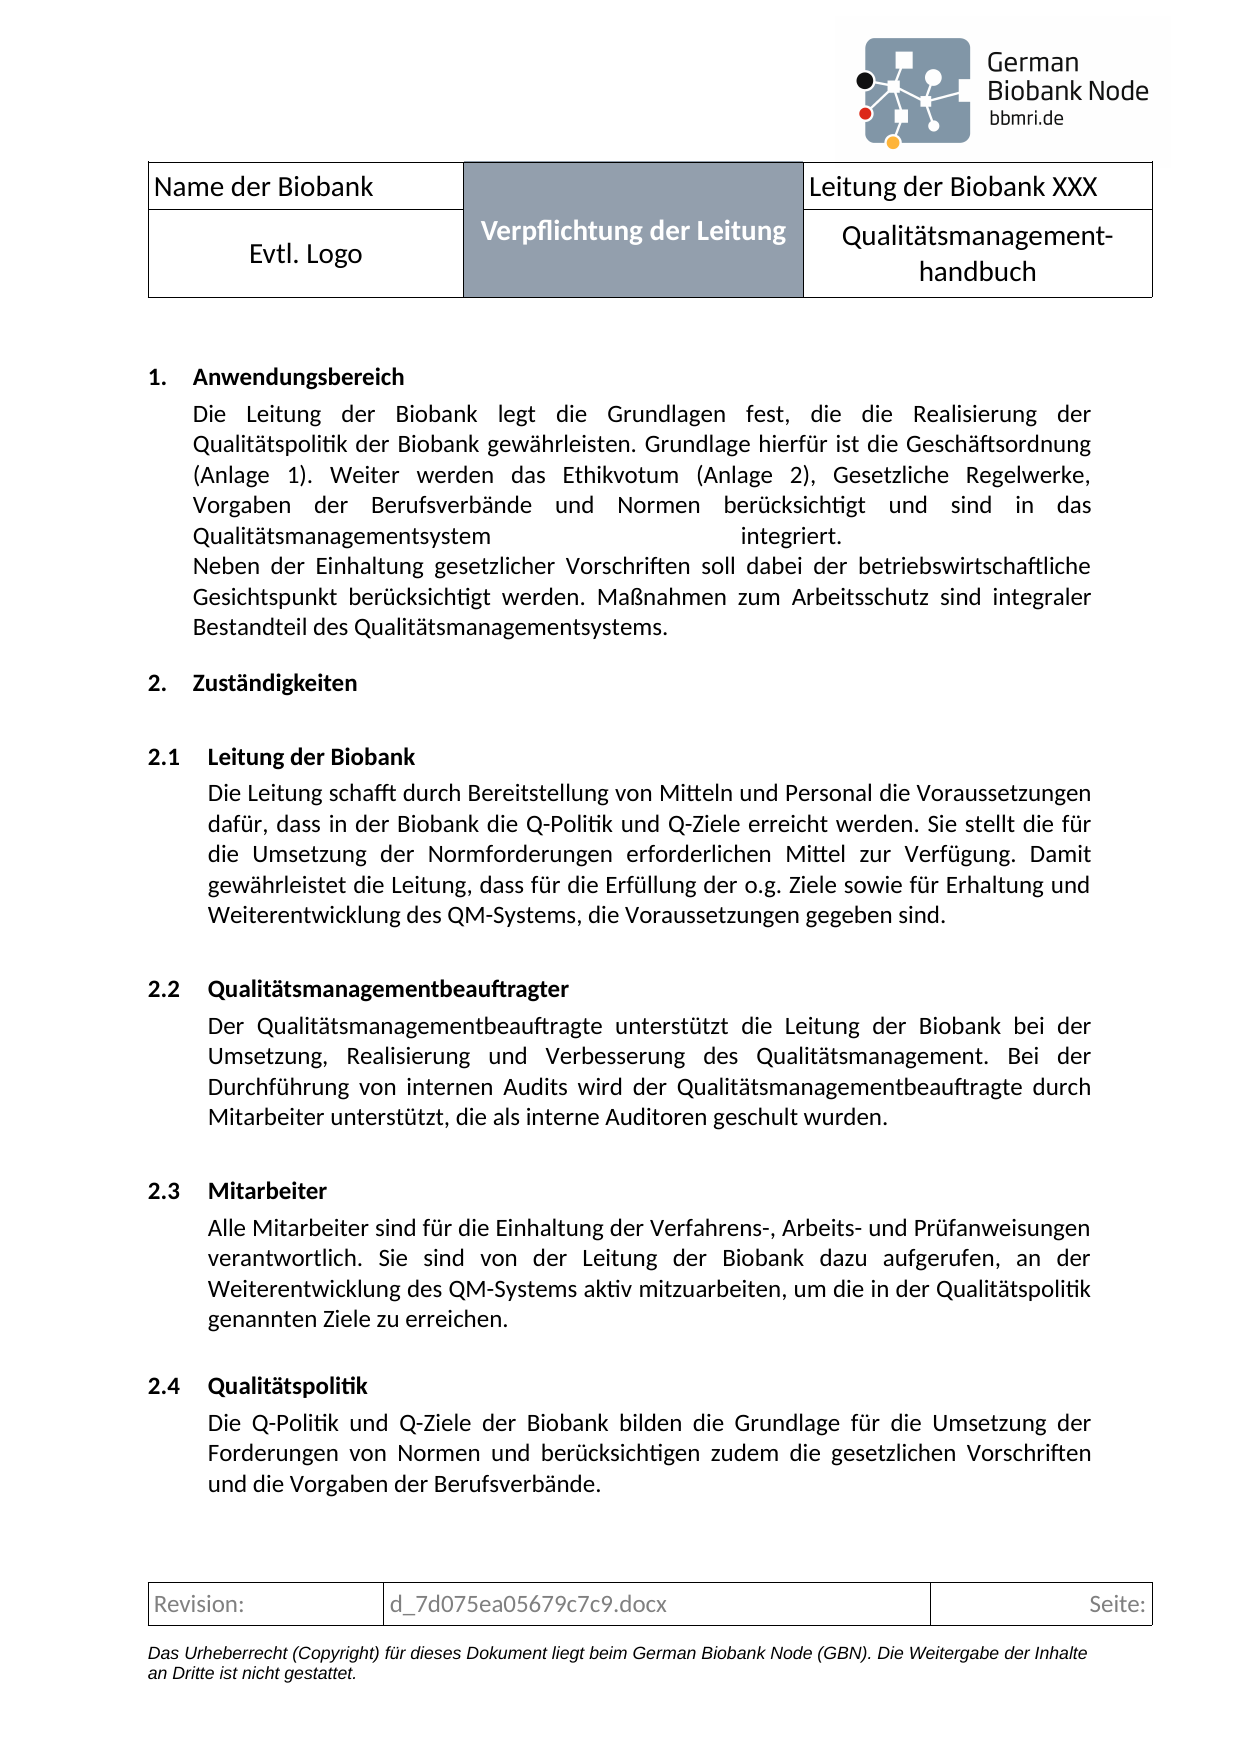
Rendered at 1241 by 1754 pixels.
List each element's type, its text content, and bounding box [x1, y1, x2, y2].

text Die Leitung der Biobank legt die Grundlagen fest, die die Realisierung der Qualitätspolitik der Biobank gewährleisten. Grundlage hierfür ist die Geschäftsordnung (Anlage 1). Weiter werden das Ethikvotum (Anlage 2), Gesetzliche Regelwerke, Vorgaben der Berufsverbände und Normen berücksichtigt und sind in das Qualitätsmanagementsystem integriert. Neben der Einhaltung gesetzlicher Vorschriften soll dabei der betriebswirtschaftliche Gesichtspunkt berücksichtigt werden. Maßnahmen zum Arbeitsschutz sind integraler Bestandteil des Qualitätsmanagementsystems. [193, 398, 1092, 642]
subtitle Zuständigkeiten [148, 667, 1092, 698]
subtitle Mitarbeiter [148, 1175, 1092, 1205]
subtitle Qualitätspolitik [148, 1370, 1092, 1401]
subtitle Qualitätsmanagementbeauftragter [148, 973, 1092, 1003]
subtitle Anwendungsbereich [148, 361, 1092, 392]
text Die Leitung schafft durch Bereitstellung von Mitteln und Personal die Voraussetzungen dafür, dass in der Biobank die Q-Politik und Q-Ziele erreicht werden. Sie stellt die für die Umsetzung der Normforderungen erforderlichen Mittel zur Verfügung. Damit gewährleistet die Leitung, dass für die Erfüllung der o.g. Ziele sowie für Erhaltung und Weiterentwicklung des QM-Systems, die Voraussetzungen gegeben sind. [208, 777, 1092, 930]
text Der Qualitätsmanagementbeauftragte unterstützt die Leitung der Biobank bei der Umsetzung, Realisierung und Verbesserung des Qualitätsmanagement. Bei der Durchführung von internen Audits wird der Qualitätsmanagementbeauftragte durch Mitarbeiter unterstützt, die als interne Auditoren geschult wurden. [208, 1010, 1092, 1132]
text Die Q-Politik und Q-Ziele der Biobank bilden die Grundlage für die Umsetzung der Forderungen von Normen und berücksichtigen zudem die gesetzlichen Vorschriften und die Vorgaben der Berufsverbände. [208, 1407, 1092, 1498]
text Alle Mitarbeiter sind für die Einhaltung der Verfahrens-, Arbeits- und Prüfanweisungen verantwortlich. Sie sind von der Leitung der Biobank dazu aufgerufen, an der Weiterentwicklung des QM-Systems aktiv mitzuarbeiten, um die in der Qualitätspolitik genannten Ziele zu erreichen. [208, 1212, 1092, 1334]
picture [835, 163, 1152, 168]
picture [835, 16, 1171, 168]
subtitle Leitung der Biobank [148, 741, 1092, 771]
